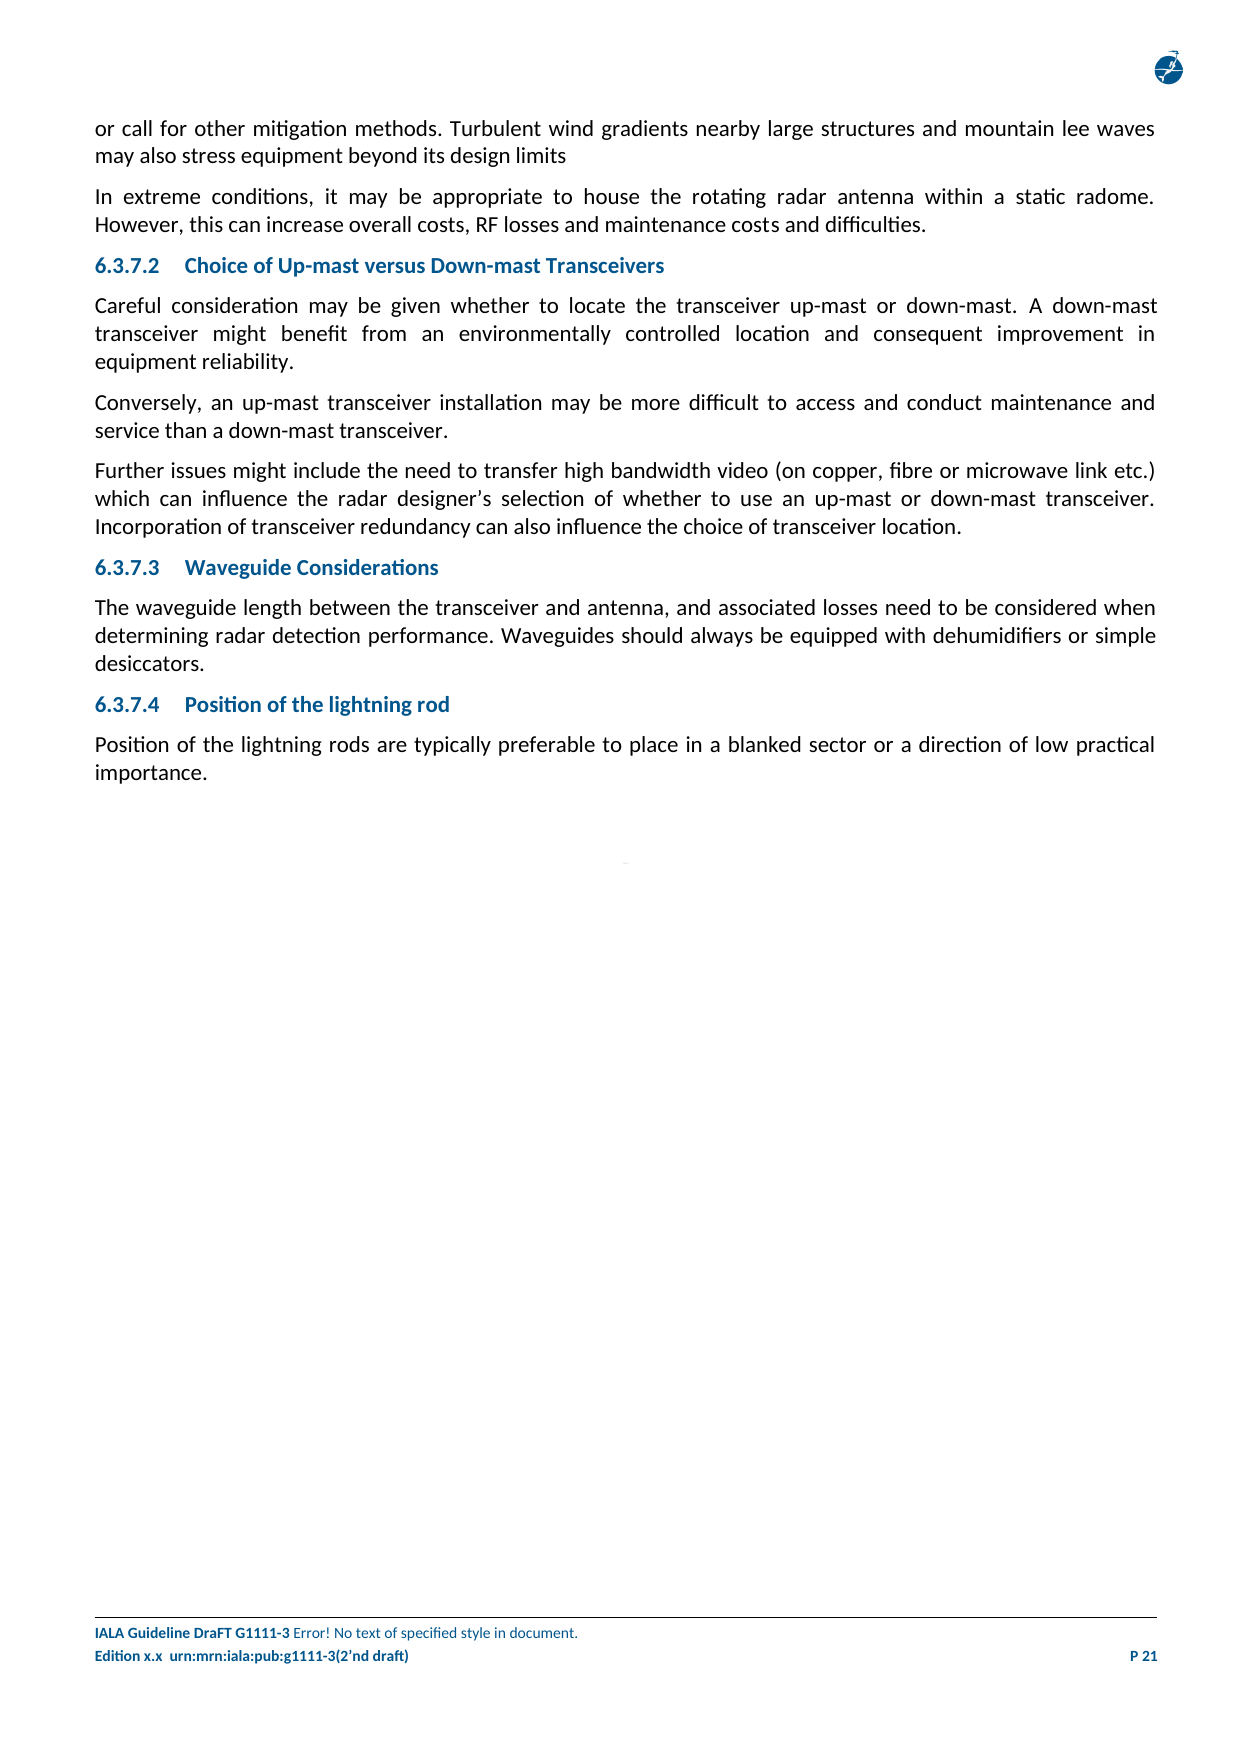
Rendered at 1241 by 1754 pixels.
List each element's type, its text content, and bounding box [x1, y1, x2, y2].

subtitle Waveguide Considerations [94, 553, 1054, 581]
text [94, 114, 1157, 170]
text Conversely, an up-mast transceiver installation may be more difficult to access and conduct maintenance and service than a down-mast transceiver. [94, 388, 1157, 444]
subtitle Choice of Up-mast versus Down-mast Transceivers [94, 251, 1054, 279]
text The waveguide length between the transceiver and antenna, and associated losses need to be considered when determining radar detection performance. Waveguides should always be equipped with dehumidifiers or simple desiccators. [94, 593, 1157, 677]
text Position of the lightning rods are typically preferable to place in a blanked sector or a direction of low practical importance. [94, 731, 1157, 787]
text Further issues might include the need to transfer high bandwidth video (on copper, fibre or microwave link etc.) which can influence the radar designer’s selection of whether to use an up-mast or down-mast transceiver. Incorporation of transceiver redundancy can also influence the choice of transceiver location. [94, 456, 1157, 540]
text In extreme conditions, it may be appropriate to house the rotating radar antenna within a static radome. However, this can increase overall costs, RF losses and maintenance costs and difficulties. [94, 182, 1157, 238]
subtitle Position of the lightning rod [94, 690, 1054, 718]
text Careful consideration may be given whether to locate the transceiver up-mast or down-mast. A down-mast transceiver might benefit from an environmentally controlled location and consequent improvement in equipment reliability. [94, 291, 1157, 375]
picture [1123, 0, 1241, 119]
